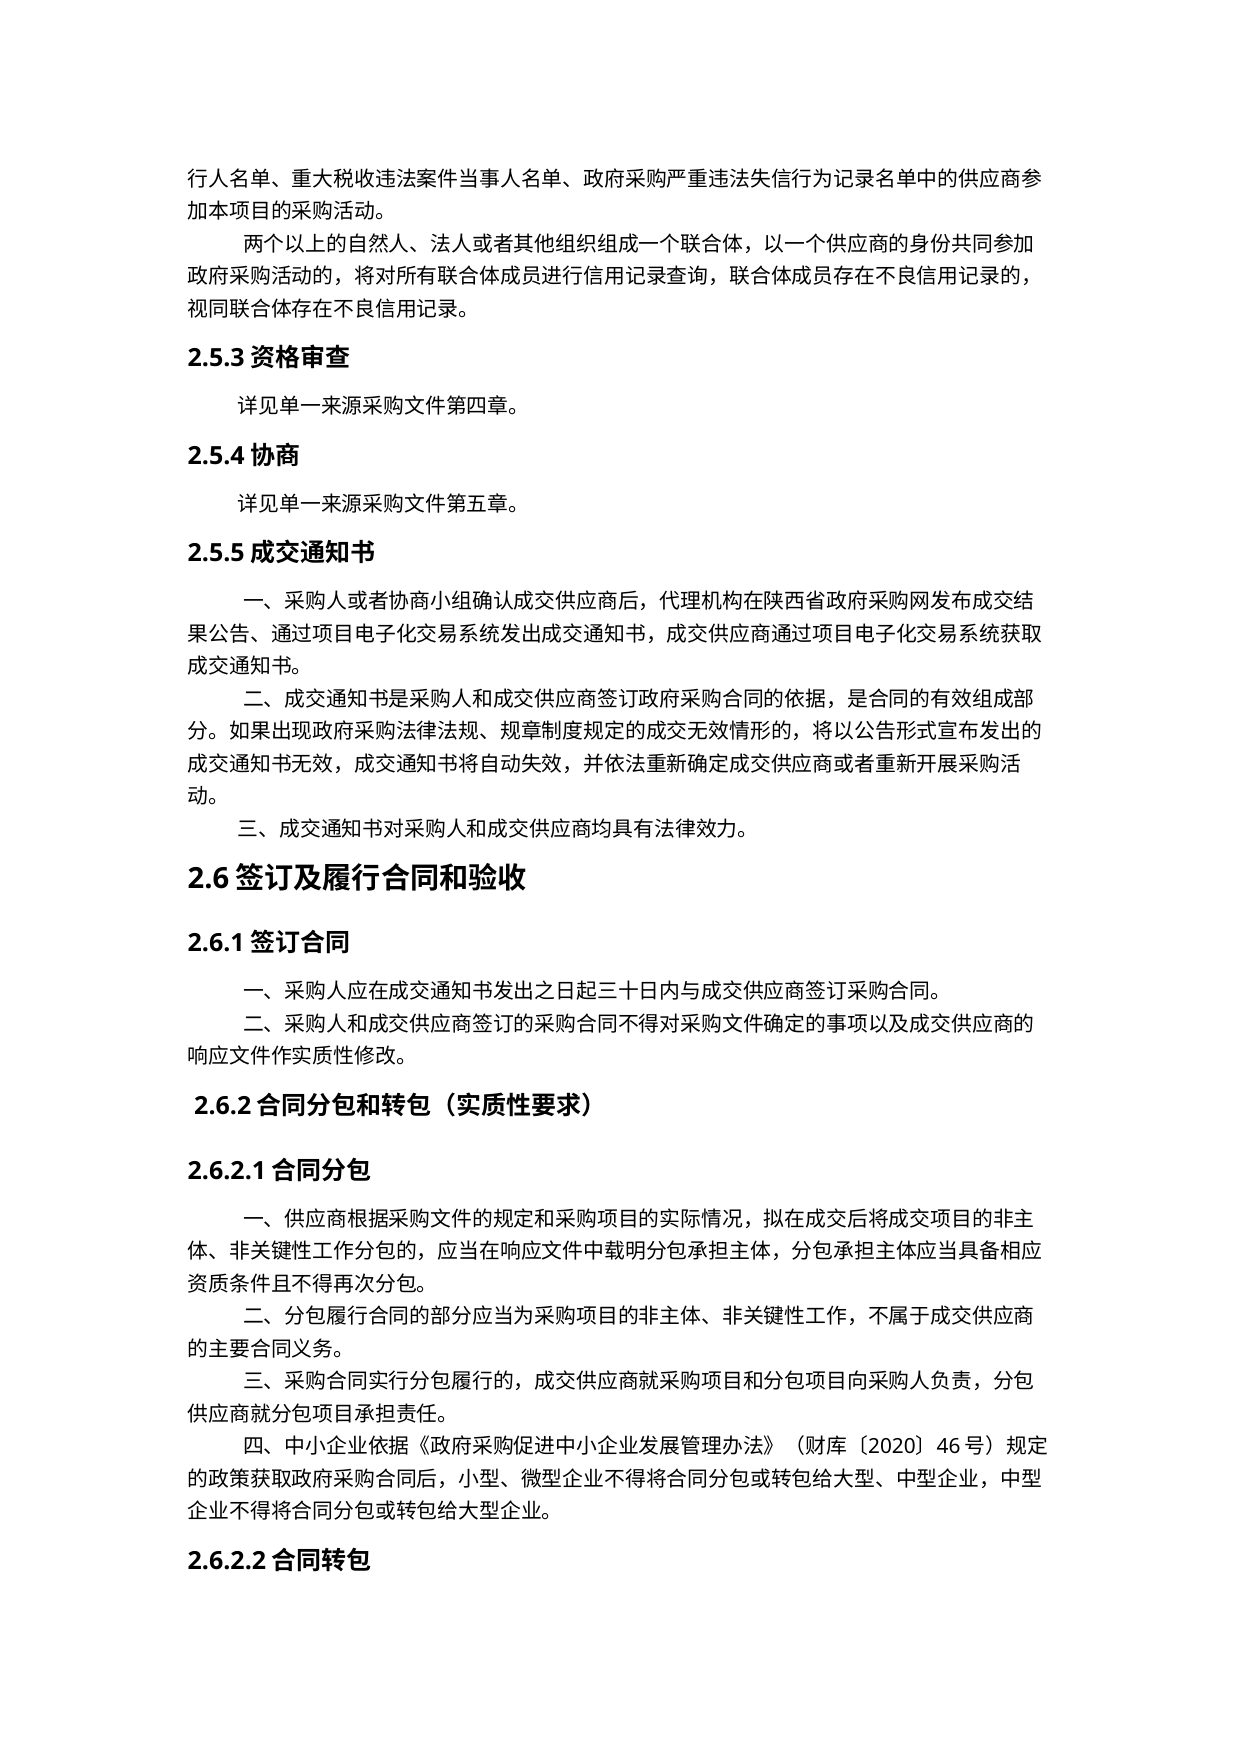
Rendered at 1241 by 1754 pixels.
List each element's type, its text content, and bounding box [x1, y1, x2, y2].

text 一、采购人应在成交通知书发出之日起三十日内与成交供应商签订采购合同。 [187, 974, 1053, 1007]
text 2.5.4协商 [187, 422, 1053, 487]
text 2.6.1签订合同 [187, 909, 1053, 974]
text 2.6签订及履行合同和验收 [187, 844, 1053, 909]
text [187, 162, 1053, 227]
text 2.6.2合同分包和转包（实质性要求） [187, 1072, 1053, 1137]
text 两个以上的自然人、法人或者其他组织组成一个联合体，以一个供应商的身份共同参加政府采购活动的，将对所有联合体成员进行信用记录查询，联合体成员存在不良信用记录的，视同联合体存在不良信用记录。 [187, 227, 1053, 324]
text 二、成交通知书是采购人和成交供应商签订政府采购合同的依据，是合同的有效组成部分。如果出现政府采购法律法规、规章制度规定的成交无效情形的，将以公告形式宣布发出的成交通知书无效，成交通知书将自动失效，并依法重新确定成交供应商或者重新开展采购活动。 [187, 682, 1053, 812]
text 2.5.3资格审查 [187, 324, 1053, 389]
text 一、供应商根据采购文件的规定和采购项目的实际情况，拟在成交后将成交项目的非主体、非关键性工作分包的，应当在响应文件中载明分包承担主体，分包承担主体应当具备相应资质条件且不得再次分包。 [187, 1202, 1053, 1299]
text 2.6.2.2合同转包 [187, 1527, 1053, 1592]
text 二、分包履行合同的部分应当为采购项目的非主体、非关键性工作，不属于成交供应商的主要合同义务。 [187, 1299, 1053, 1364]
text 详见单一来源采购文件第四章。 [187, 389, 1053, 422]
text 二、采购人和成交供应商签订的采购合同不得对采购文件确定的事项以及成交供应商的响应文件作实质性修改。 [187, 1007, 1053, 1072]
text 详见单一来源采购文件第五章。 [187, 487, 1053, 519]
text 2.6.2.1合同分包 [187, 1137, 1053, 1202]
text 一、采购人或者协商小组确认成交供应商后，代理机构在陕西省政府采购网发布成交结果公告、通过项目电子化交易系统发出成交通知书，成交供应商通过项目电子化交易系统获取成交通知书。 [187, 584, 1053, 682]
text 2.5.5成交通知书 [187, 519, 1053, 584]
text 三、采购合同实行分包履行的，成交供应商就采购项目和分包项目向采购人负责，分包供应商就分包项目承担责任。 [187, 1364, 1053, 1429]
text 四、中小企业依据《政府采购促进中小企业发展管理办法》（财库〔2020〕46号）规定的政策获取政府采购合同后，小型、微型企业不得将合同分包或转包给大型、中型企业，中型企业不得将合同分包或转包给大型企业。 [187, 1429, 1053, 1527]
text 三、成交通知书对采购人和成交供应商均具有法律效力。 [187, 812, 1053, 844]
